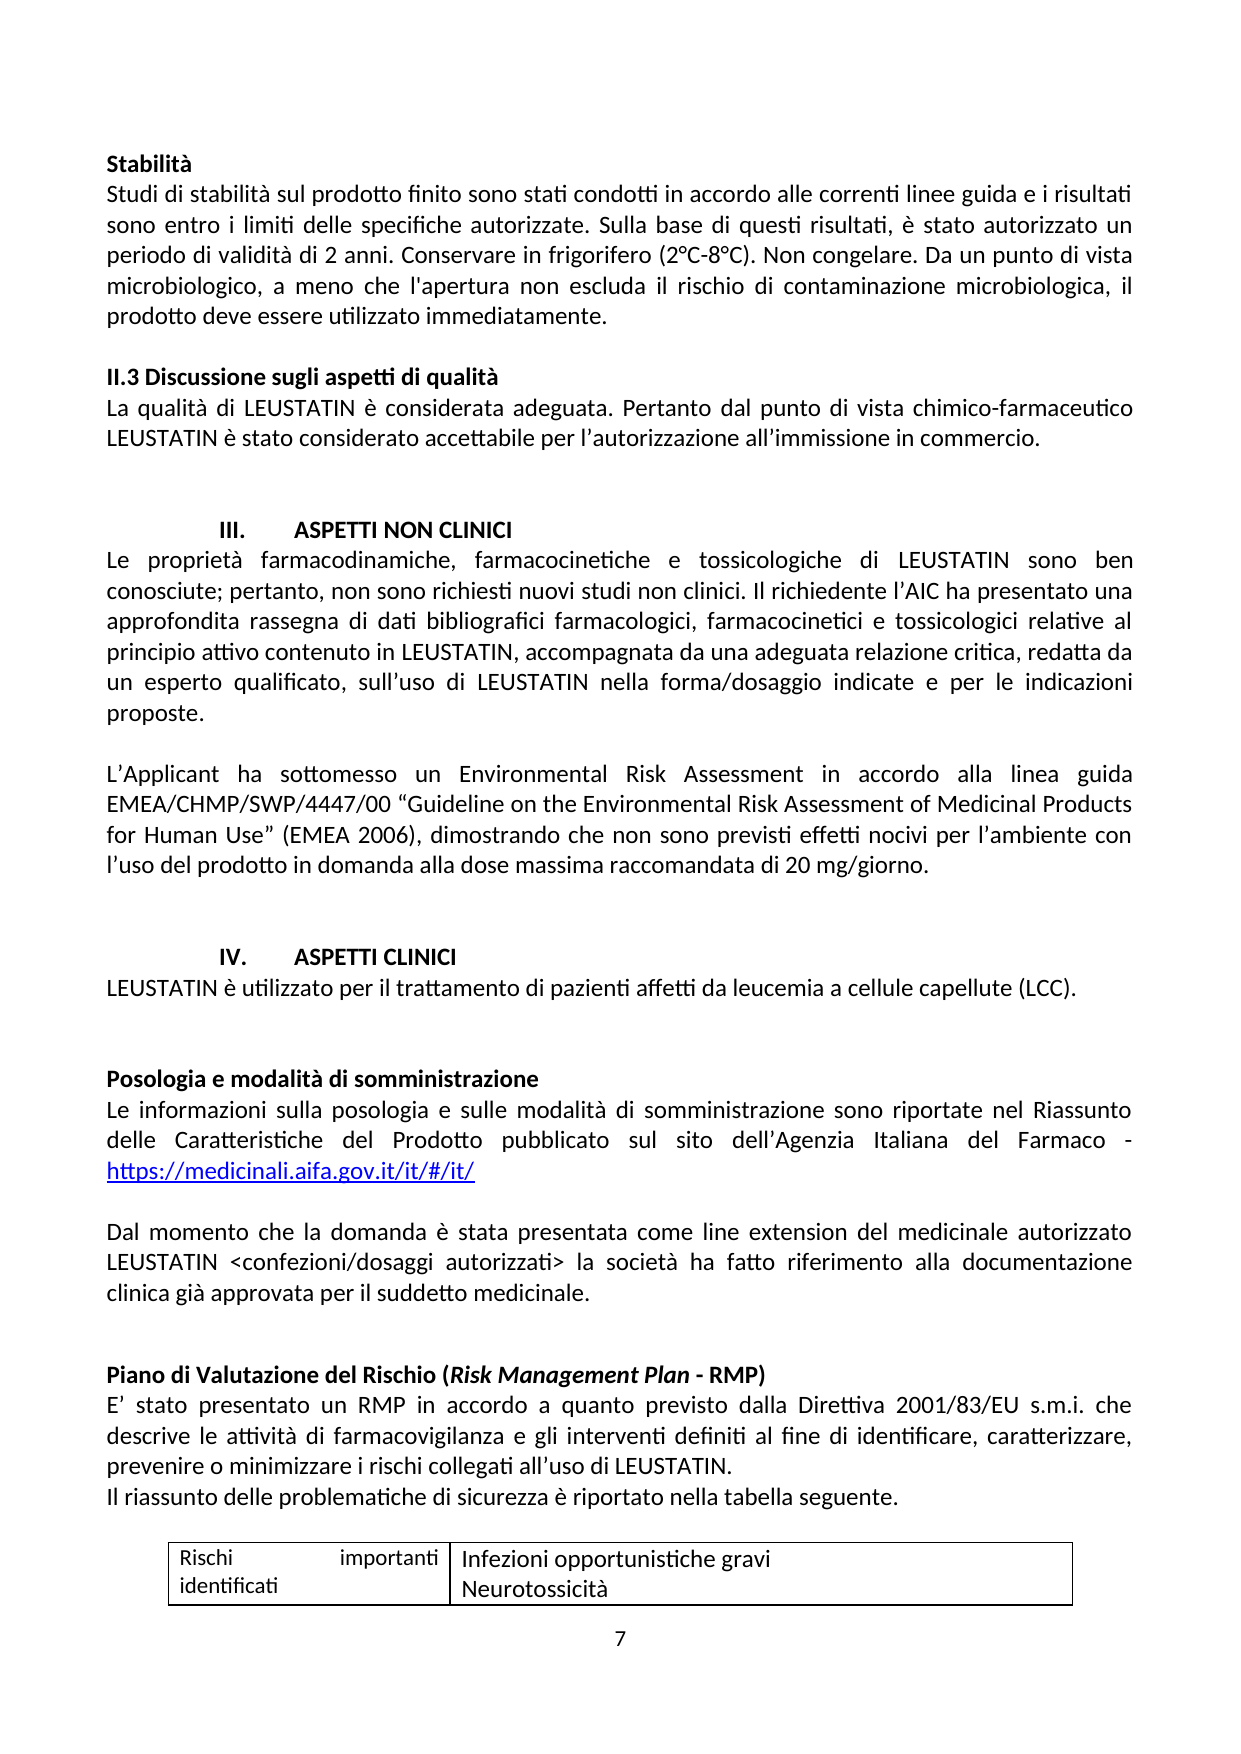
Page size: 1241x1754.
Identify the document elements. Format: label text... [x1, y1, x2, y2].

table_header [169, 1543, 449, 1604]
text Stabilità [106, 148, 1134, 178]
text Dal momento che la domanda è stata presentata come line extension del medicinale autorizzato LEUSTATIN <confezioni/dosaggi autorizzati> la società ha fatto riferimento alla documentazione clinica già approvata per il suddetto medicinale. [106, 1216, 1134, 1307]
list ASPETTI CLINICI [219, 941, 1134, 972]
text II.3 Discussione sugli aspetti di qualità [106, 361, 1134, 392]
text LEUSTATIN è utilizzato per il trattamento di pazienti affetti da leucemia a cellule capellute (LCC). [106, 972, 1134, 1002]
text La qualità di LEUSTATIN è considerata adeguata. Pertanto dal punto di vista chimico-farmaceutico LEUSTATIN è stato considerato accettabile per l’autorizzazione all’immissione in commercio. [106, 392, 1134, 453]
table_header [451, 1543, 1072, 1604]
text Le proprietà farmacodinamiche, farmacocinetiche e tossicologiche di LEUSTATIN sono ben conosciute; pertanto, non sono richiesti nuovi studi non clinici. Il richiedente l’AIC ha presentato una approfondita rassegna di dati bibliografici farmacologici, farmacocinetici e tossicologici relative al principio attivo contenuto in LEUSTATIN, accompagnata da una adeguata relazione critica, redatta da un esperto qualificato, sull’uso di LEUSTATIN nella forma/dosaggio indicate e per le indicazioni proposte. [106, 544, 1134, 728]
list Il riassunto delle problematiche di sicurezza è riportato nella tabella seguente. [106, 1481, 1134, 1511]
list ASPETTI NON CLINICI [219, 514, 1134, 544]
text L’Applicant ha sottomesso un Environmental Risk Assessment in accordo alla linea guida EMEA/CHMP/SWP/4447/00 “Guideline on the Environmental Risk Assessment of Medicinal Products for Human Use” (EMEA 2006), dimostrando che non sono previsti effetti nocivi per l’ambiente con l’uso del prodotto in domanda alla dose massima raccomandata di 20 mg/giorno. [106, 758, 1134, 880]
text Studi di stabilità sul prodotto finito sono stati condotti in accordo alle correnti linee guida e i risultati sono entro i limiti delle specifiche autorizzate. Sulla base di questi risultati, è stato autorizzato un periodo di validità di 2 anni. Conservare in frigorifero (2°C-8°C). Non congelare. Da un punto di vista microbiologico, a meno che l'apertura non escluda il rischio di contaminazione microbiologica, il prodotto deve essere utilizzato immediatamente. [106, 178, 1134, 331]
list E’ stato presentato un RMP in accordo a quanto previsto dalla Direttiva 2001/83/EU s.m.i. che descrive le attività di farmacovigilanza e gli interventi definiti al fine di identificare, caratterizzare, prevenire o minimizzare i rischi collegati all’uso di LEUSTATIN. [106, 1389, 1134, 1481]
text Le informazioni sulla posologia e sulle modalità di somministrazione sono riportate nel Riassunto delle Caratteristiche del Prodotto pubblicato sul sito dell’Agenzia Italiana del Farmaco - https://medicinali.aifa.gov.it/it/#/it/ [106, 1094, 1133, 1185]
list Piano di Valutazione del Rischio (Risk Management Plan - RMP) [106, 1359, 1134, 1389]
text Posologia e modalità di somministrazione [106, 1063, 1133, 1094]
